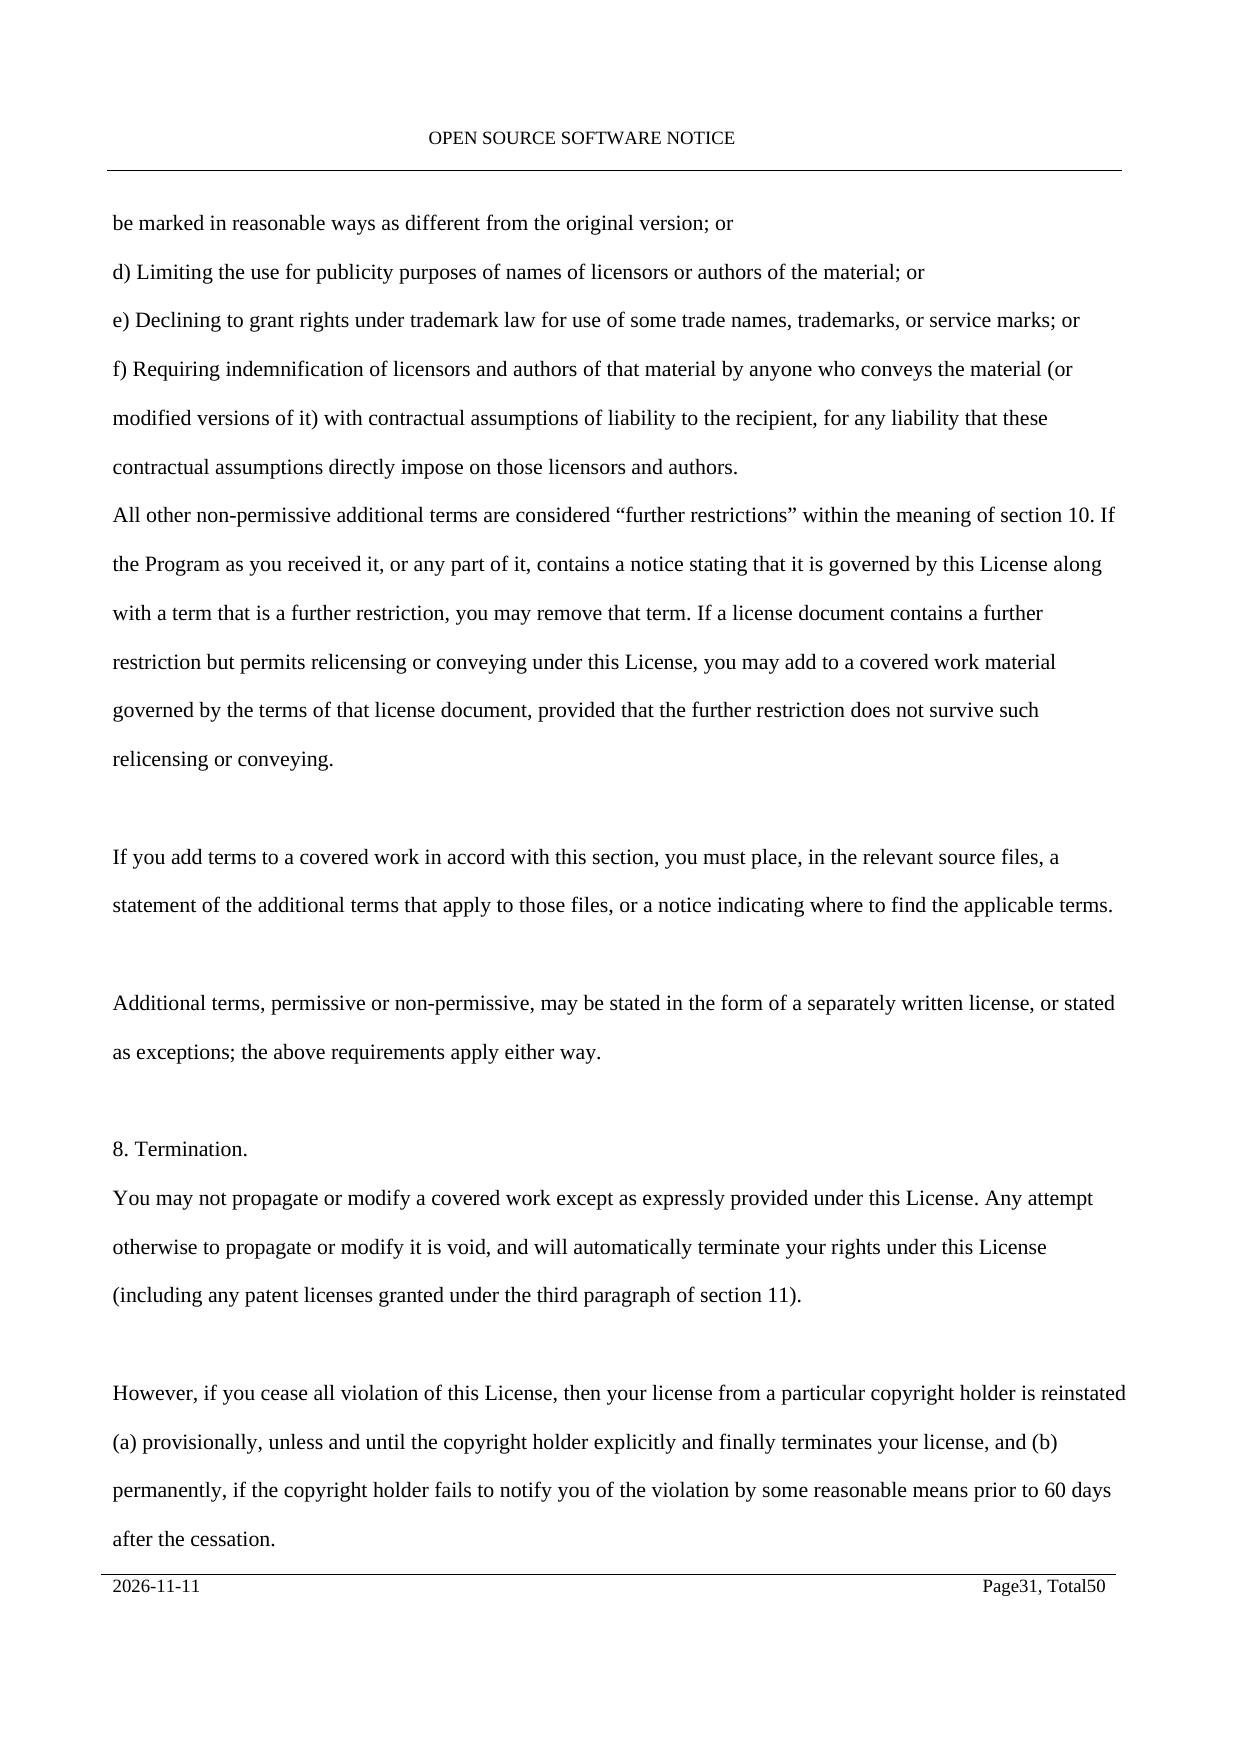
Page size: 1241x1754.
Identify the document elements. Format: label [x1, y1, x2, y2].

text [112, 206, 1128, 1555]
